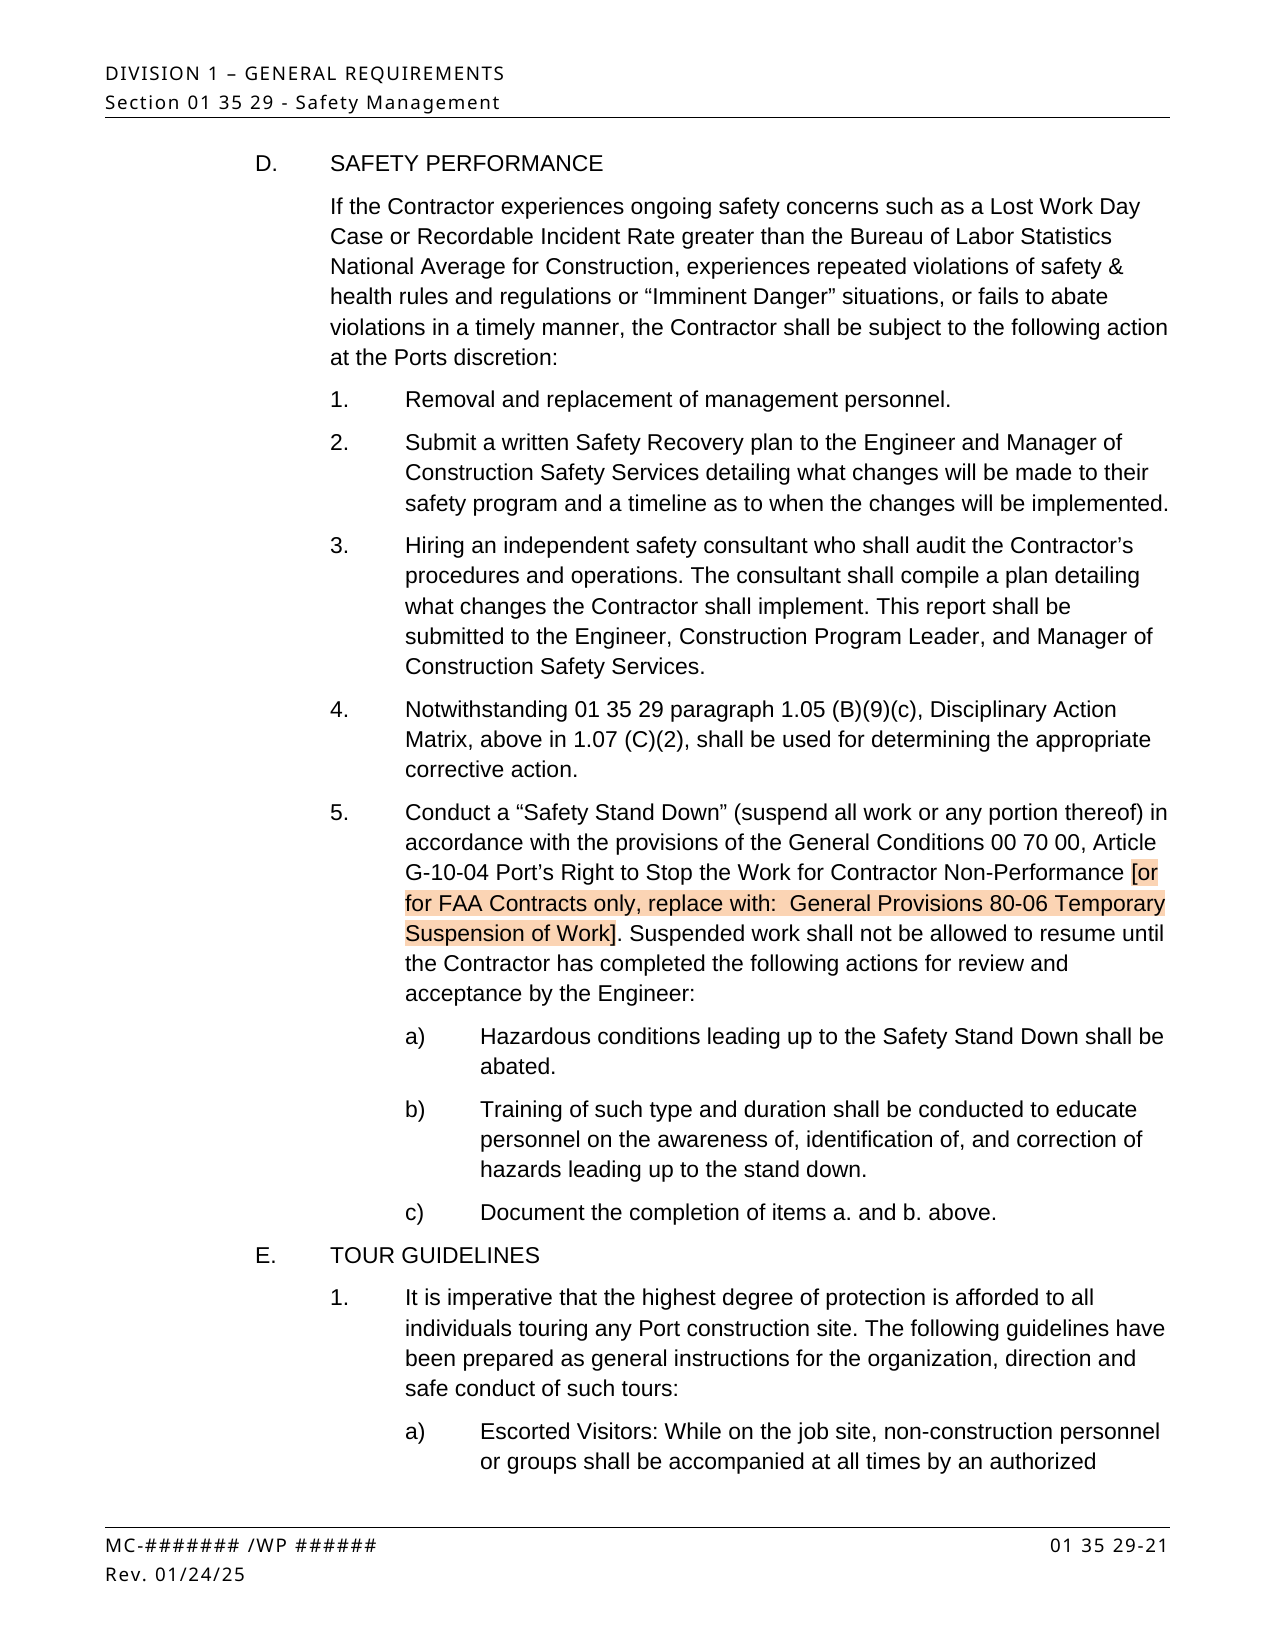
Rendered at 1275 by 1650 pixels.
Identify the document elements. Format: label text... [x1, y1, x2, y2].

list Notwithstanding 01 35 29 paragraph 1.05 (B)(9)(c), Disciplinary Action Matrix, above in 1.07 (C)(2), shall be used for determining the appropriate corrective action. [330, 696, 1170, 783]
list Hiring an independent safety consultant who shall audit the Contractor’s procedures and operations. The consultant shall compile a plan detailing what changes the Contractor shall implement. This report shall be submitted to the Engineer, Construction Program Leader, and Manager of Construction Safety Services. [330, 532, 1170, 679]
list Hazardous conditions leading up to the Safety Stand Down shall be abated. [405, 1023, 1170, 1079]
list Training of such type and duration shall be conducted to educate personnel on the awareness of, identification of, and correction of hazards leading up to the stand down. [405, 1096, 1170, 1183]
list Document the completion of items a. and b. above. [405, 1199, 1170, 1225]
list SAFETY PERFORMANCE [255, 150, 1170, 176]
list Removal and replacement of management personnel. [330, 386, 1170, 413]
list It is imperative that the highest degree of protection is afforded to all individuals touring any Port construction site. The following guidelines have been prepared as general instructions for the organization, direction and safe conduct of such tours: [330, 1284, 1170, 1401]
list TOUR GUIDELINES [255, 1242, 1170, 1268]
list Conduct a “Safety Stand Down” (suspend all work or any portion thereof) in accordance with the provisions of the General Conditions 00 70 00, Article G-10-04 Port’s Right to Stop the Work for Contractor Non-Performance [or for FAA Contracts only, replace with: General Provisions 80-06 Temporary Suspension of Work]. Suspended work shall not be allowed to resume until the Contractor has completed the following actions for review and acceptance by the Engineer: [330, 799, 1170, 1007]
list If the Contractor experiences ongoing safety concerns such as a Lost Work Day Case or Recordable Incident Rate greater than the Bureau of Labor Statistics National Average for Construction, experiences repeated violations of safety & health rules and regulations or “Imminent Danger” situations, or fails to abate violations in a timely manner, the Contractor shall be subject to the following action at the Ports discretion: [330, 193, 1170, 370]
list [405, 1418, 1170, 1474]
list Submit a written Safety Recovery plan to the Engineer and Manager of Construction Safety Services detailing what changes will be made to their safety program and a timeline as to when the changes will be implemented. [330, 429, 1170, 516]
